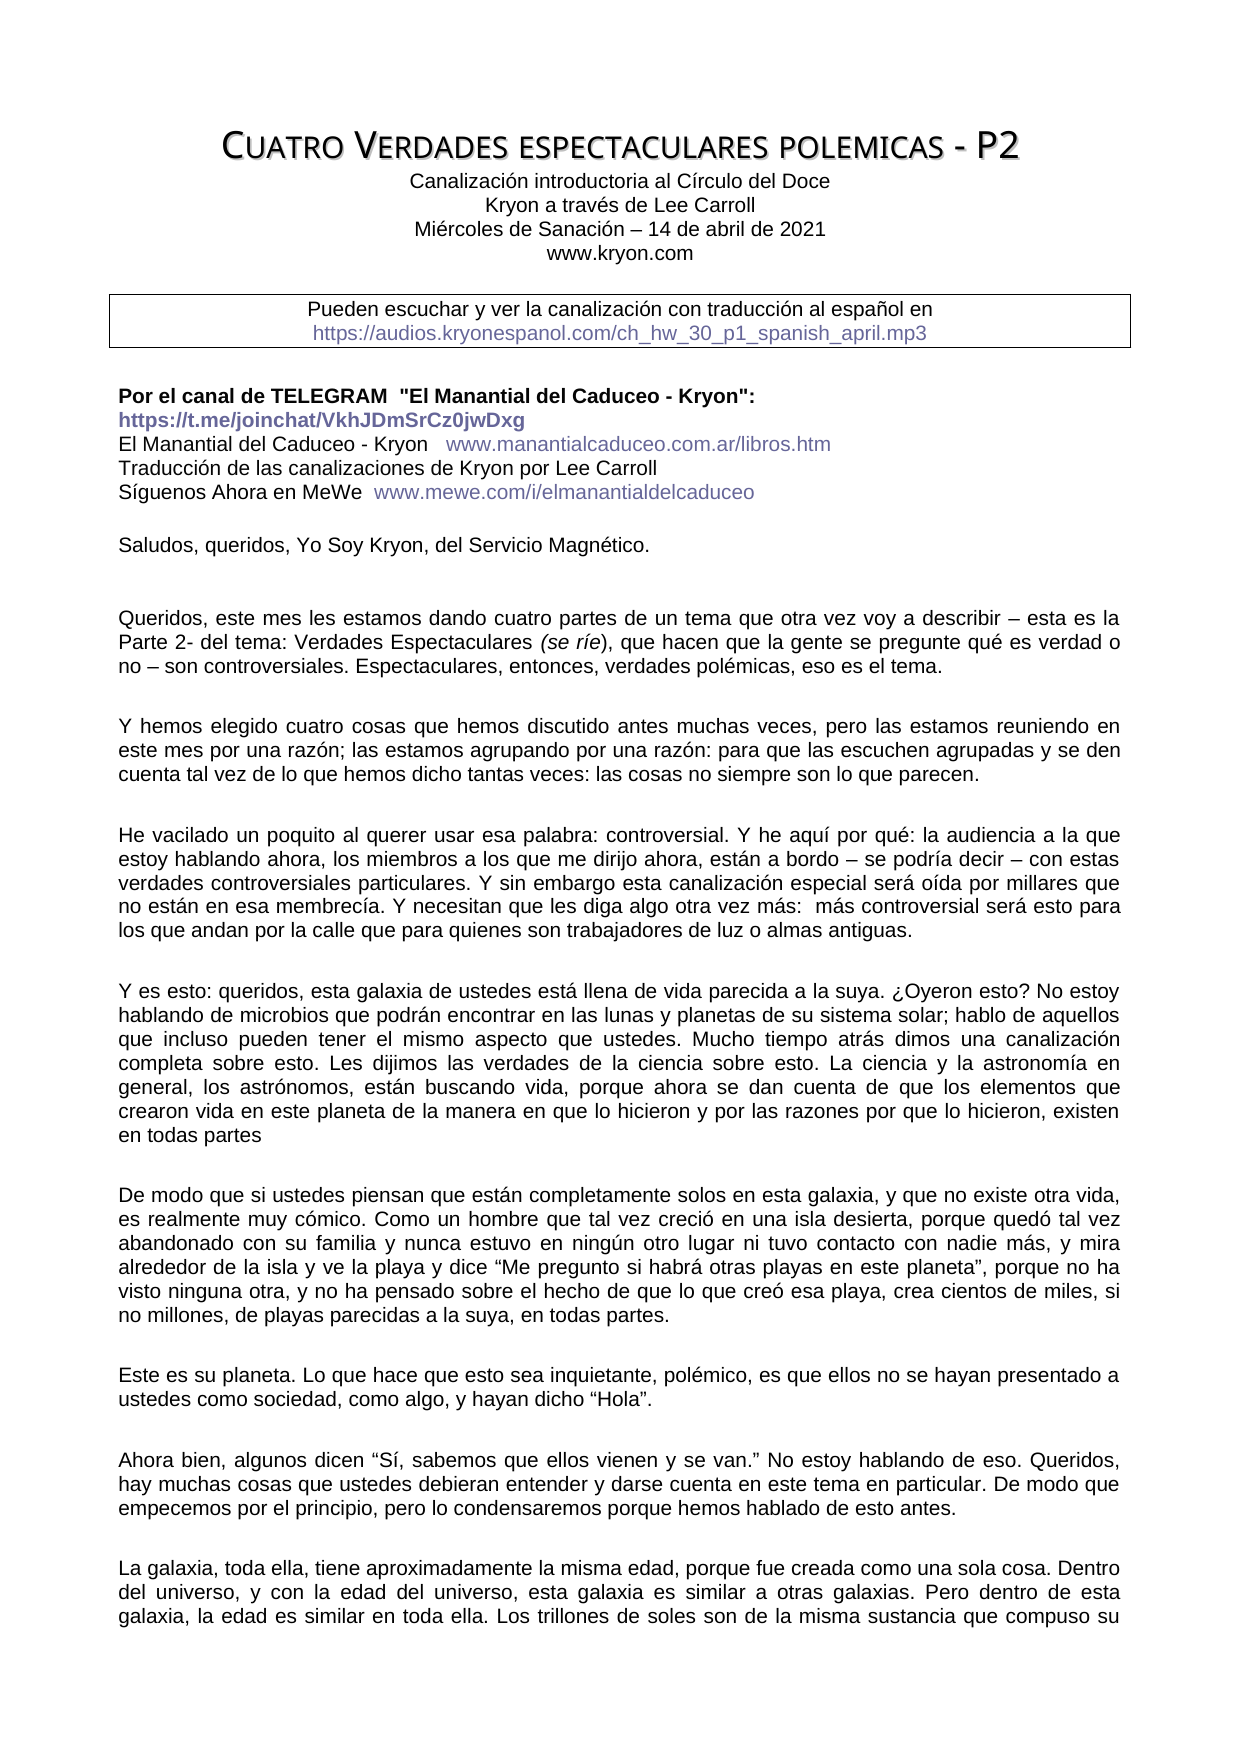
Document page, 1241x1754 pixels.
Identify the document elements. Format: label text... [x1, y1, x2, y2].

text Cuatro Verdades espectaculares polemicas - P2 Canalización introductoria al Círculo del Doce [118, 118, 1122, 193]
text Y es esto: queridos, esta galaxia de ustedes está llena de vida parecida a la suya. ¿Oyeron esto? No estoy hablando de microbios que podrán encontrar en las lunas y planetas de su sistema solar; hablo de aquellos que incluso pueden tener el mismo aspecto que ustedes. Mucho tiempo atrás dimos una canalización completa sobre esto. Les dijimos las verdades de la ciencia sobre esto. La ciencia y la astronomía en general, los astrónomos, están buscando vida, porque ahora se dan cuenta de que los elementos que crearon vida en este planeta de la manera en que lo hicieron y por las razones por que lo hicieron, existen en todas partes [118, 955, 1122, 1146]
text Este es su planeta. Lo que hace que esto sea inquietante, polémico, es que ellos no se hayan presentado a ustedes como sociedad, como algo, y hayan dicho “Hola”. [118, 1339, 1122, 1411]
text Queridos, este mes les estamos dando cuatro partes de un tema que otra vez voy a describir – esta es la Parte 2- del tema: Verdades Espectaculares (se ríe), que hacen que la gente se pregunte qué es verdad o no – son controversiales. Espectaculares, entonces, verdades polémicas, eso es el tema. [118, 606, 1122, 678]
text Pueden escuchar y ver la canalización con traducción al español en https://audios.kryonespanol.com/ch_hw_30_p1_spanish_april.mp3 [110, 295, 1130, 347]
text Ahora bien, algunos dicen “Sí, sabemos que ellos vienen y se van.” No estoy hablando de eso. Queridos, hay muchas cosas que ustedes debieran entender y darse cuenta en este tema en particular. De modo que empecemos por el principio, pero lo condensaremos porque hemos hablado de esto antes. [118, 1423, 1122, 1519]
text De modo que si ustedes piensan que están completamente solos en esta galaxia, y que no existe otra vida, es realmente muy cómico. Como un hombre que tal vez creció en una isla desierta, porque quedó tal vez abandonado con su familia y nunca estuvo en ningún otro lugar ni tuvo contacto con nadie más, y mira alrededor de la isla y ve la playa y dice “Me pregunto si habrá otras playas en este planeta”, porque no ha visto ninguna otra, y no ha pensado sobre el hecho de que lo que creó esa playa, crea cientos de miles, si no millones, de playas parecidas a la suya, en todas partes. [118, 1159, 1122, 1327]
text Kryon a través de Lee Carroll [118, 193, 1122, 217]
text Miércoles de Sanación – 14 de abril de 2021 [118, 217, 1122, 241]
text Por el canal de TELEGRAM "El Manantial del Caduceo - Kryon": https://t.me/joinchat/VkhJDmSrCz0jwDxg El Manantial del Caduceo - Kryon www.manantialcaduceo.com.ar/libros.htm Traducción de las canalizaciones de Kryon por Lee Carroll Síguenos Ahora en MeWe www.mewe.com/i/elmanantialdelcaduceo [118, 384, 1122, 504]
text He vacilado un poquito al querer usar esa palabra: controversial. Y he aquí por qué: la audiencia a la que estoy hablando ahora, los miembros a los que me dirijo ahora, están a bordo – se podría decir – con estas verdades controversiales particulares. Y sin embargo esta canalización especial será oída por millares que no están en esa membrecía. Y necesitan que les diga algo otra vez más: más controversial será esto para los que andan por la calle que para quienes son trabajadores de luz o almas antiguas. [118, 798, 1122, 942]
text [118, 1532, 1122, 1628]
text Y hemos elegido cuatro cosas que hemos discutido antes muchas veces, pero las estamos reuniendo en este mes por una razón; las estamos agrupando por una razón: para que las escuchen agrupadas y se den cuenta tal vez de lo que hemos dicho tantas veces: las cosas no siempre son lo que parecen. [118, 690, 1122, 786]
text Saludos, queridos, Yo Soy Kryon, del Servicio Magnético. [118, 533, 1122, 557]
text www.kryon.com [118, 241, 1122, 294]
